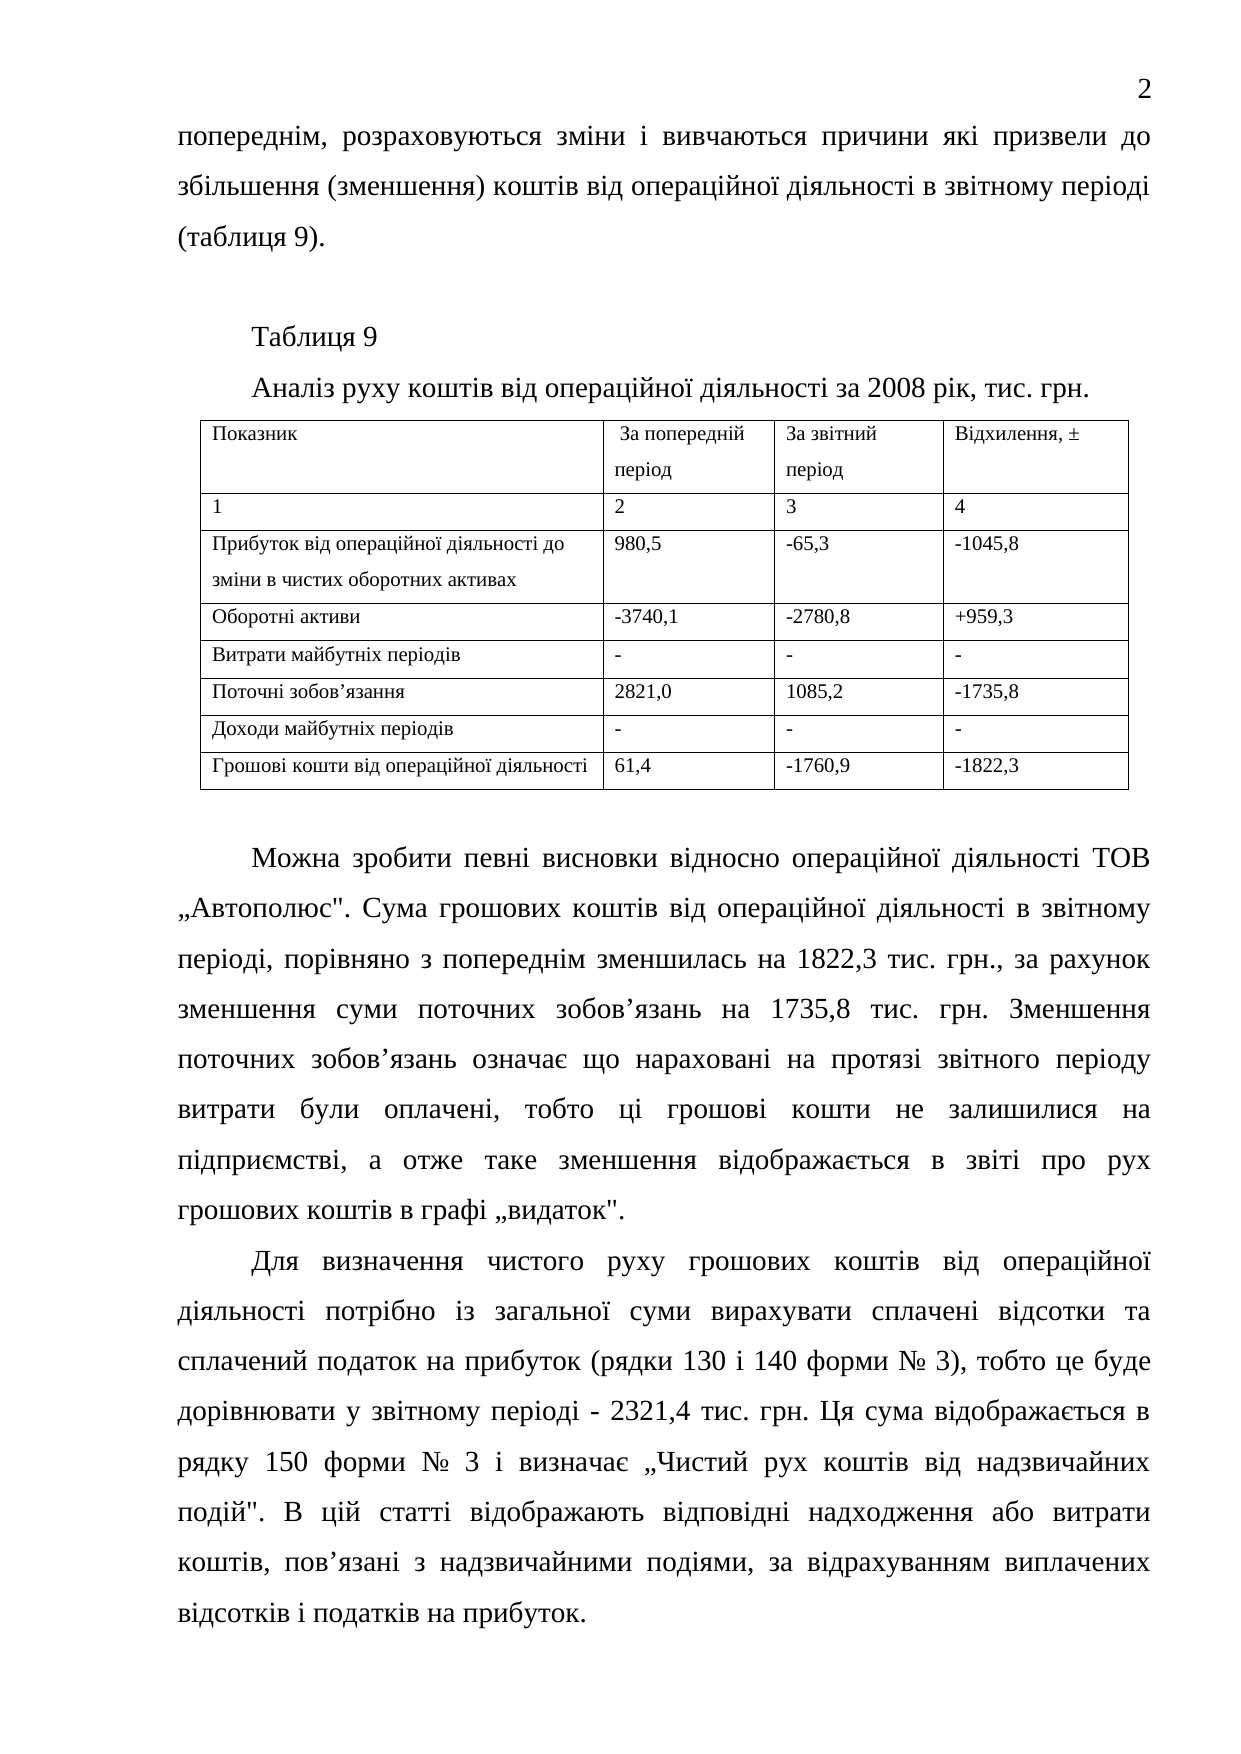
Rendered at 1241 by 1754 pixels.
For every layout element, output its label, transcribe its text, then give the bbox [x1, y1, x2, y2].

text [177, 118, 1152, 252]
table_header Показник [201, 421, 603, 493]
table_cell -1735,8 [944, 679, 1128, 714]
table_cell Прибуток від операційної діяльності до зміни в чистих оборотних активах [201, 531, 603, 603]
table_cell -1045,8 [944, 531, 1128, 603]
table_cell Витрати майбутніх періодів [201, 641, 603, 677]
table_cell Оборотні активи [201, 604, 603, 640]
table_cell 4 [944, 494, 1128, 530]
table_cell -1760,9 [775, 753, 943, 789]
text Аналіз руху коштів від операційної діяльності за 2008 рік, тис. грн. [177, 370, 1152, 403]
table_cell 2821,0 [604, 679, 774, 714]
text Таблиця 9 [177, 319, 1152, 353]
table_cell - [775, 716, 943, 752]
table_cell +959,3 [944, 604, 1128, 640]
table_cell 1 [201, 494, 603, 530]
text Можна зробити певні висновки відносно операційної діяльності ТОВ „Автополюс". Сума грошових коштів від операційної діяльності в звітному періоді, порівняно з попереднім зменшилась на 1822,3 тис. грн., за рахунок зменшення суми поточних зобов’язань на 1735,8 тис. грн. Зменшення поточних зобов’язань означає що нараховані на протязі звітного періоду витрати були оплачені, тобто ці грошові кошти не залишилися на підприємстві, а отже таке зменшення відображається в звіті про рух грошових коштів в графі „видаток". [177, 840, 1152, 1226]
table_cell - [604, 641, 774, 677]
table_cell -65,3 [775, 531, 943, 603]
table_cell - [944, 641, 1128, 677]
table_cell 2 [604, 494, 774, 530]
table_header За звітний період [775, 421, 943, 493]
table_cell Доходи майбутніх періодів [201, 716, 603, 752]
text Для визначення чистого руху грошових коштів від операційної діяльності потрібно із загальної суми вирахувати сплачені відсотки та сплачений податок на прибуток (рядки 130 і 140 форми № 3), тобто це буде дорівнювати у звітному періоді - 2321,4 тис. грн. Ця сума відображається в рядку 150 форми № 3 і визначає „Чистий рух коштів від надзвичайних подій". В цій статті відображають відповідні надходження або витрати коштів, пов’язані з надзвичайними подіями, за відрахуванням виплачених відсотків і податків на прибуток. [177, 1243, 1152, 1628]
table_cell Поточні зобов’язання [201, 679, 603, 714]
table_cell 1085,2 [775, 679, 943, 714]
table_header Відхилення, ± [944, 421, 1128, 493]
table_cell -3740,1 [604, 604, 774, 640]
table_cell - [604, 716, 774, 752]
table_cell - [944, 716, 1128, 752]
table_cell 3 [775, 494, 943, 530]
table_cell - [775, 641, 943, 677]
table_cell -1822,3 [944, 753, 1128, 789]
table_cell -2780,8 [775, 604, 943, 640]
table_cell Грошові кошти від операційної діяльності [201, 753, 603, 789]
table_cell 980,5 [604, 531, 774, 603]
table_cell 61,4 [604, 753, 774, 789]
table_header За попередній період [604, 421, 774, 493]
